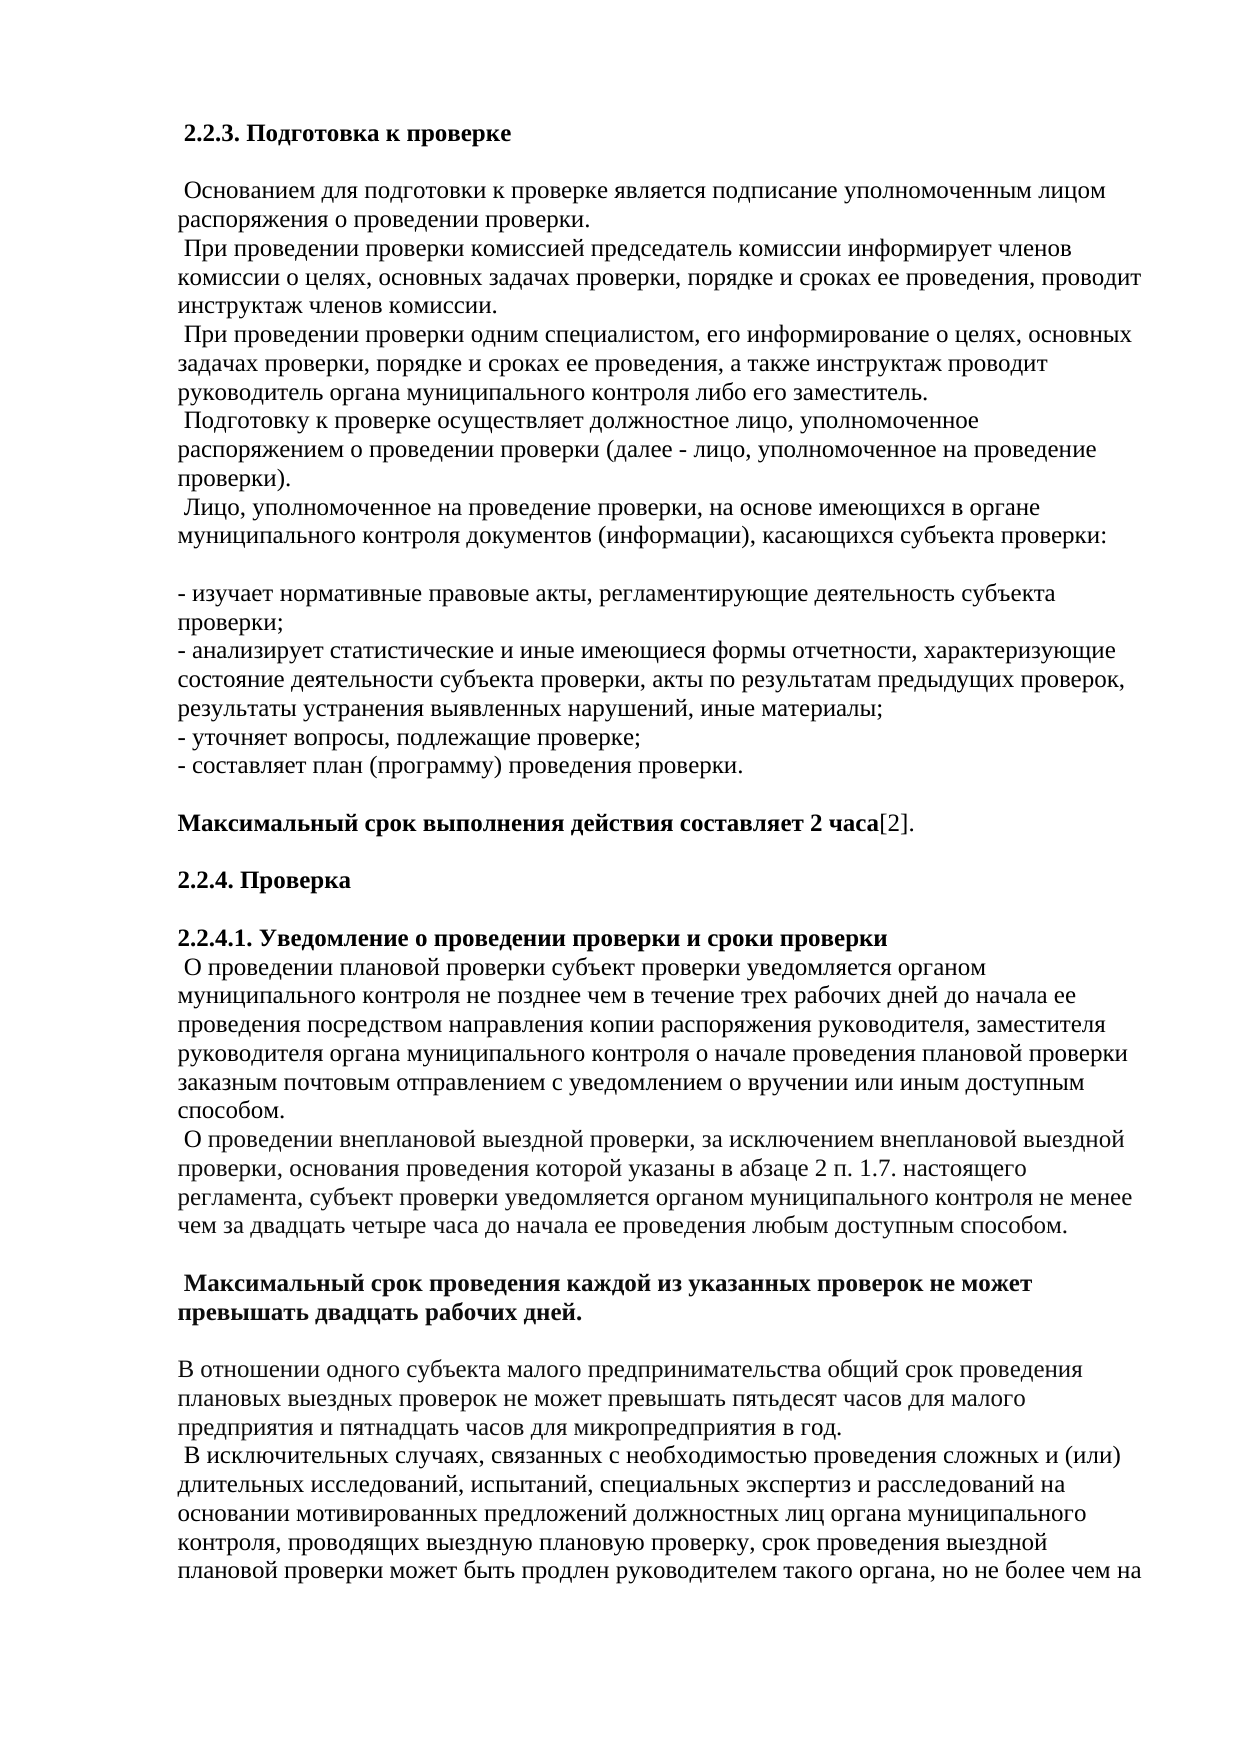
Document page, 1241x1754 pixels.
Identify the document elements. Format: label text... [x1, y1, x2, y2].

text Максимальный срок проведения каждой из указанных проверок не может превышать двадцать рабочих дней. [177, 1268, 1152, 1326]
text - составляет план (программу) проведения проверки. [177, 751, 1152, 779]
text 2.2.3. Подготовка к проверке [177, 118, 1152, 147]
text Лицо, уполномоченное на проведение проверки, на основе имеющихся в органе муниципального контроля документов (информации), касающихся субъекта проверки: [177, 492, 1152, 549]
text 2.2.4.1. Уведомление о проведении проверки и сроки проверки [177, 923, 1152, 952]
text О проведении внеплановой выездной проверки, за исключением внеплановой выездной проверки, основания проведения которой указаны в абзаце 2 п. 1.7. настоящего регламента, субъект проверки уведомляется органом муниципального контроля не менее чем за двадцать четыре часа до начала ее проведения любым доступным способом. [177, 1124, 1152, 1239]
text При проведении проверки одним специалистом, его информирование о целях, основных задачах проверки, порядке и сроках ее проведения, а также инструктаж проводит руководитель органа муниципального контроля либо его заместитель. [177, 319, 1152, 406]
text - уточняет вопросы, подлежащие проверке; [177, 722, 1152, 751]
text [177, 1441, 1152, 1584]
text При проведении проверки комиссией председатель комиссии информирует членов комиссии о целях, основных задачах проверки, порядке и сроках ее проведения, проводит инструктаж членов комиссии. [177, 233, 1152, 319]
text Подготовку к проверке осуществляет должностное лицо, уполномоченное распоряжением о проведении проверки (далее - лицо, уполномоченное на проведение проверки). [177, 406, 1152, 492]
text - изучает нормативные правовые акты, регламентирующие деятельность субъекта проверки; [177, 578, 1152, 636]
text - анализирует статистические и иные имеющиеся формы отчетности, характеризующие состояние деятельности субъекта проверки, акты по результатам предыдущих проверок, результаты устранения выявленных нарушений, иные материалы; [177, 636, 1152, 722]
text В отношении одного субъекта малого предпринимательства общий срок проведения плановых выездных проверок не может превышать пятьдесят часов для малого предприятия и пятнадцать часов для микропредприятия в год. [177, 1354, 1152, 1441]
text 2.2.4. Проверка [177, 866, 1152, 894]
text Максимальный срок выполнения действия составляет 2 часа[2]. [177, 808, 1152, 837]
text О проведении плановой проверки субъект проверки уведомляется органом муниципального контроля не позднее чем в течение трех рабочих дней до начала ее проведения посредством направления копии распоряжения руководителя, заместителя руководителя органа муниципального контроля о начале проведения плановой проверки заказным почтовым отправлением с уведомлением о вручении или иным доступным способом. [177, 952, 1152, 1124]
text Основанием для подготовки к проверке является подписание уполномоченным лицом распоряжения о проведении проверки. [177, 176, 1152, 233]
